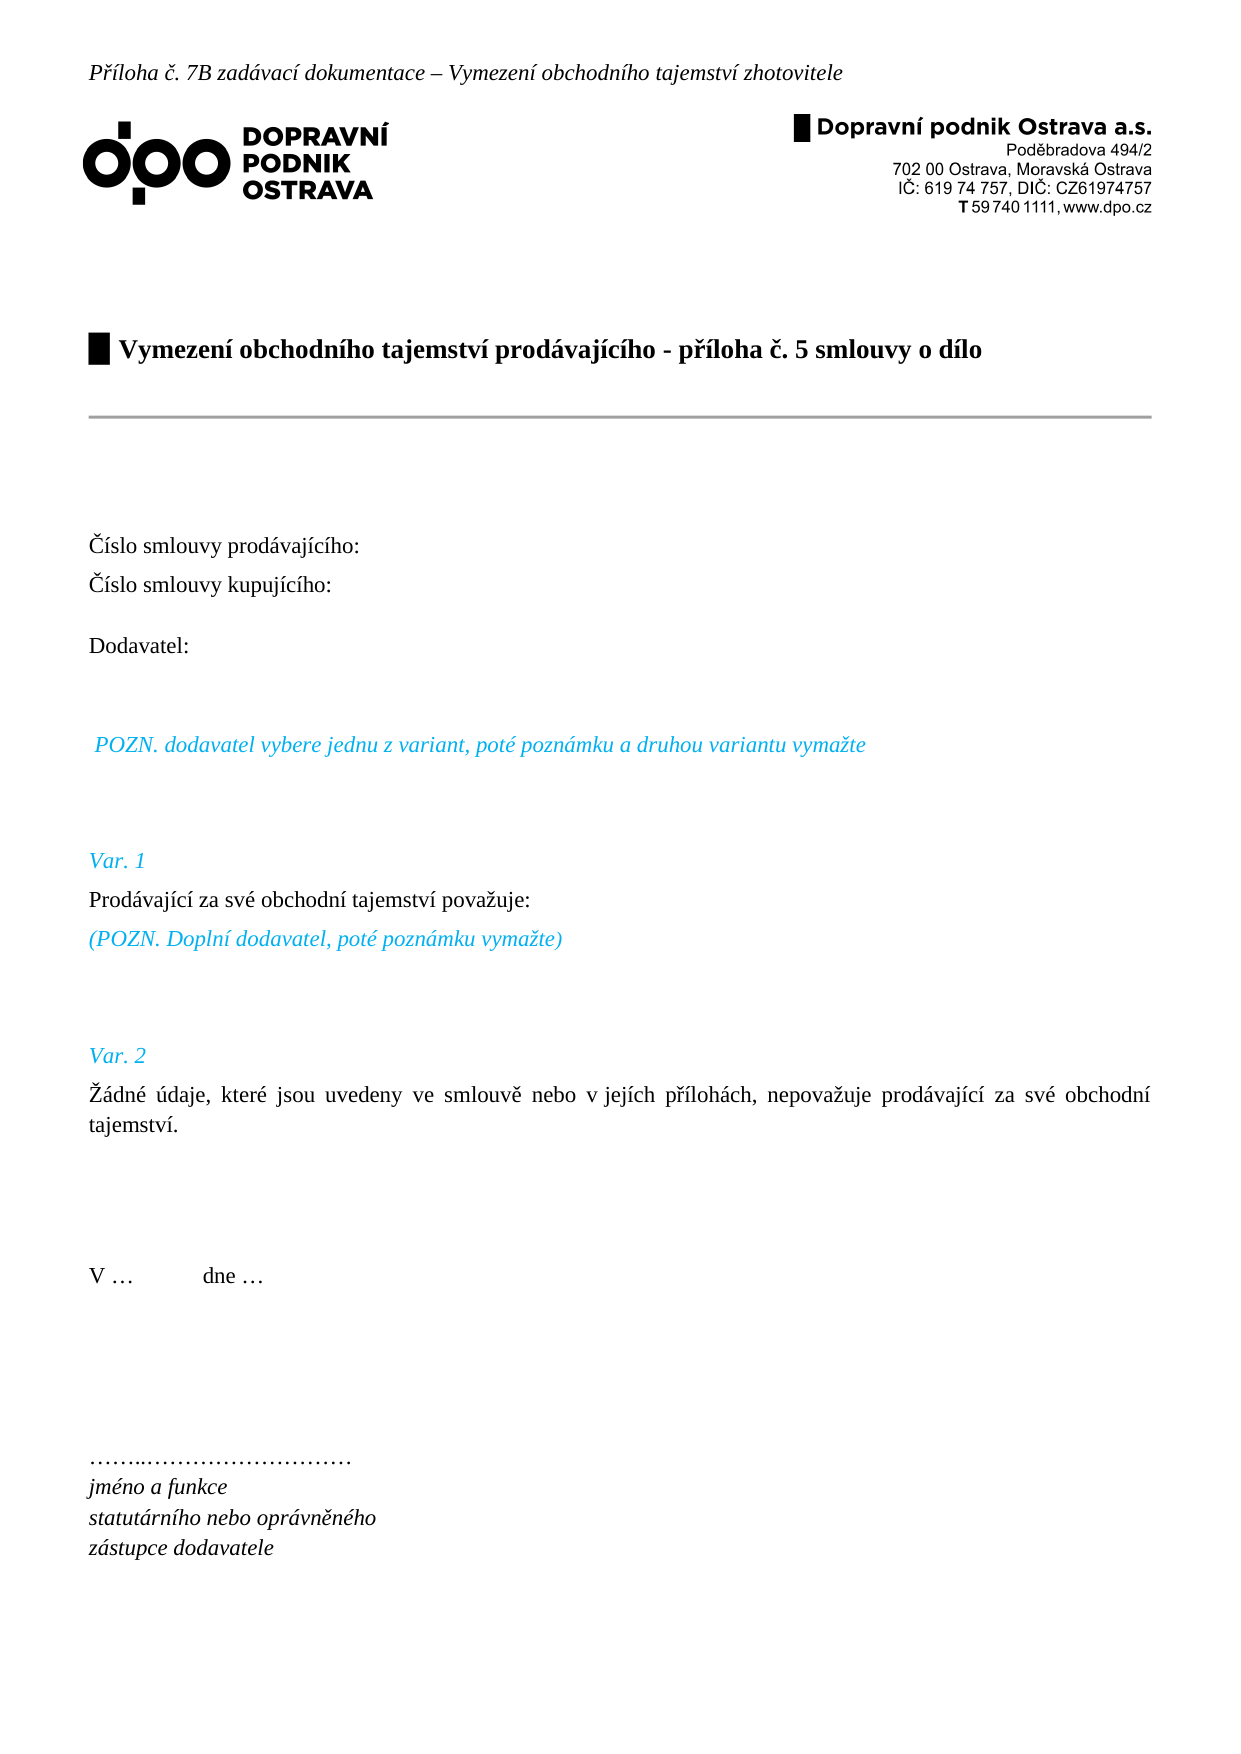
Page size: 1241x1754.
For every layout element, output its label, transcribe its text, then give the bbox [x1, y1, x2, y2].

text V … dne … [89, 1262, 1152, 1288]
text jméno a funkce [89, 1473, 1152, 1500]
picture [793, 114, 1152, 216]
text Žádné údaje, které jsou uvedeny ve smlouvě nebo v jejích přílohách, nepovažuje prodávající za své obchodní tajemství. [89, 1081, 1152, 1137]
text Var. 1 [89, 848, 1152, 874]
text ……..……………………… [89, 1443, 1152, 1469]
text (POZN. Doplní dodavatel, poté poznámku vymažte) [89, 925, 1152, 952]
text statutárního nebo oprávněného [89, 1504, 1152, 1530]
text POZN. dodavatel vybere jednu z variant, poté poznámku a druhou variantu vymažte [89, 731, 1152, 757]
text Číslo smlouvy kupujícího: [89, 571, 1152, 598]
text zástupce dodavatele [89, 1534, 1152, 1560]
picture [82, 121, 389, 205]
text Dodavatel: [89, 632, 1152, 658]
text Var. 2 [89, 1042, 1152, 1068]
text Číslo smlouvy prodávajícího: [89, 532, 1152, 559]
subtitle Vymezení obchodního tajemství prodávajícího - příloha č. 5 smlouvy o dílo [89, 332, 1152, 366]
text Prodávající za své obchodní tajemství považuje: [89, 886, 1152, 913]
